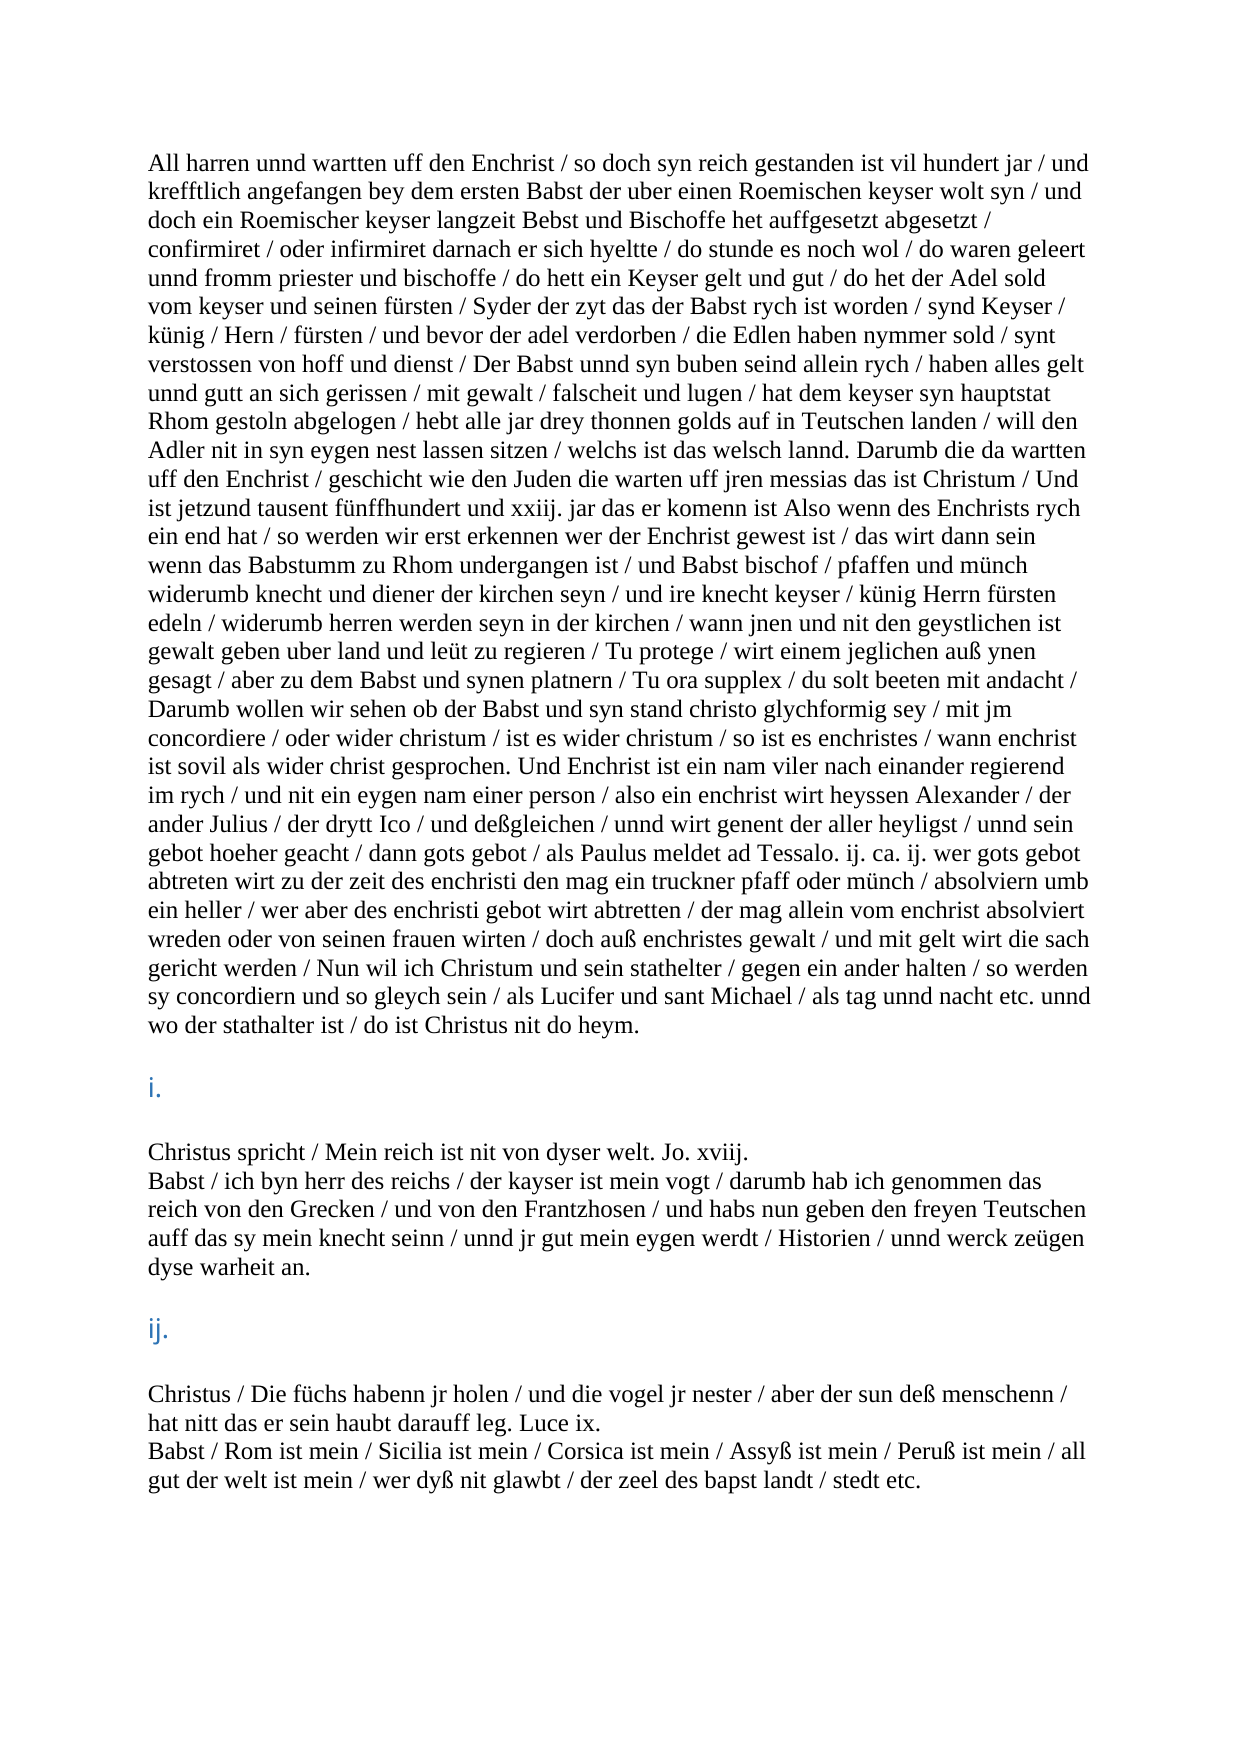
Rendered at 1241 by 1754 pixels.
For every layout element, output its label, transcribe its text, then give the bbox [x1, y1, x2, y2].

text All harren unnd wartten uff den Enchrist / so doch syn reich gestanden ist vil hundert jar / und krefftlich angefangen bey dem ersten Babst der uber einen Roemischen keyser wolt syn / und doch ein Roemischer keyser langzeit Bebst und Bischoffe het auffgesetzt abgesetzt / confirmiret / oder infirmiret darnach er sich hyeltte / do stunde es noch wol / do waren geleert unnd fromm priester und bischoffe / do hett ein Keyser gelt und gut / do het der Adel sold vom keyser und seinen fürsten / Syder der zyt das der Babst rych ist worden / synd Keyser / künig / Hern / fürsten / und bevor der adel verdorben / die Edlen haben nymmer sold / synt verstossen von hoff und dienst / Der Babst unnd syn buben seind allein rych / haben alles gelt unnd gutt an sich gerissen / mit gewalt / falscheit und lugen / hat dem keyser syn hauptstat Rhom gestoln abgelogen / hebt alle jar drey thonnen golds auf in Teutschen landen / will den Adler nit in syn eygen nest lassen sitzen / welchs ist das welsch lannd. Darumb die da wartten uff den Enchrist / geschicht wie den Juden die warten uff jren messias das ist Christum / Und ist jetzund tausent fünffhundert und xxiij. jar das er komenn ist Also wenn des Enchrists rych ein end hat / so werden wir erst erkennen wer der Enchrist gewest ist / das wirt dann sein wenn das Babstumm zu Rhom undergangen ist / und Babst bischof / pfaffen und münch widerumb knecht und diener der kirchen seyn / und ire knecht keyser / künig Herrn fürsten edeln / widerumb herren werden seyn in der kirchen / wann jnen und nit den geystlichen ist gewalt geben uber land und leüt zu regieren / Tu protege / wirt einem jeglichen auß ynen gesagt / aber zu dem Babst und synen platnern / Tu ora supplex / du solt beeten mit andacht / Darumb wollen wir sehen ob der Babst und syn stand christo glychformig sey / mit jm concordiere / oder wider christum / ist es wider christum / so ist es enchristes / wann enchrist ist sovil als wider christ gesprochen. Und Enchrist ist ein nam viler nach einander regierend im rych / und nit ein eygen nam einer person / also ein enchrist wirt heyssen Alexander / der ander Julius / der drytt Ico / und deßgleichen / unnd wirt genent der aller heyligst / unnd sein gebot hoeher geacht / dann gots gebot / als Paulus meldet ad Tessalo. ij. ca. ij. wer gots gebot abtreten wirt zu der zeit des enchristi den mag ein truckner pfaff oder münch / absolviern umb ein heller / wer aber des enchristi gebot wirt abtretten / der mag allein vom enchrist absolviert wreden oder von seinen frauen wirten / doch auß enchristes gewalt / und mit gelt wirt die sach gericht werden / Nun wil ich Christum und sein stathelter / gegen ein ander halten / so werden sy concordiern und so gleych sein / als Lucifer und sant Michael / als tag unnd nacht etc. unnd wo der stathalter ist / do ist Christus nit do heym. [148, 148, 1093, 1039]
text Christus spricht / Mein reich ist nit von dyser welt. Jo. xviij. Babst / ich byn herr des reichs / der kayser ist mein vogt / darumb hab ich genommen das reich von den Grecken / und von den Frantzhosen / und habs nun geben den freyen Teutschen auff das sy mein knecht seinn / unnd jr gut mein eygen werdt / Historien / unnd werck zeügen dyse warheit an. [148, 1137, 1093, 1281]
subtitle ij. [148, 1310, 1093, 1347]
text Christus / Die füchs habenn jr holen / und die vogel jr nester / aber der sun deß menschenn / hat nitt das er sein haubt darauff leg. Luce ix. Babst / Rom ist mein / Sicilia ist mein / Corsica ist mein / Assyß ist mein / Peruß ist mein / all gut der welt ist mein / wer dyß nit glawbt / der zeel des bapst landt / stedt etc. [148, 1379, 1093, 1494]
subtitle i. [148, 1068, 1093, 1105]
